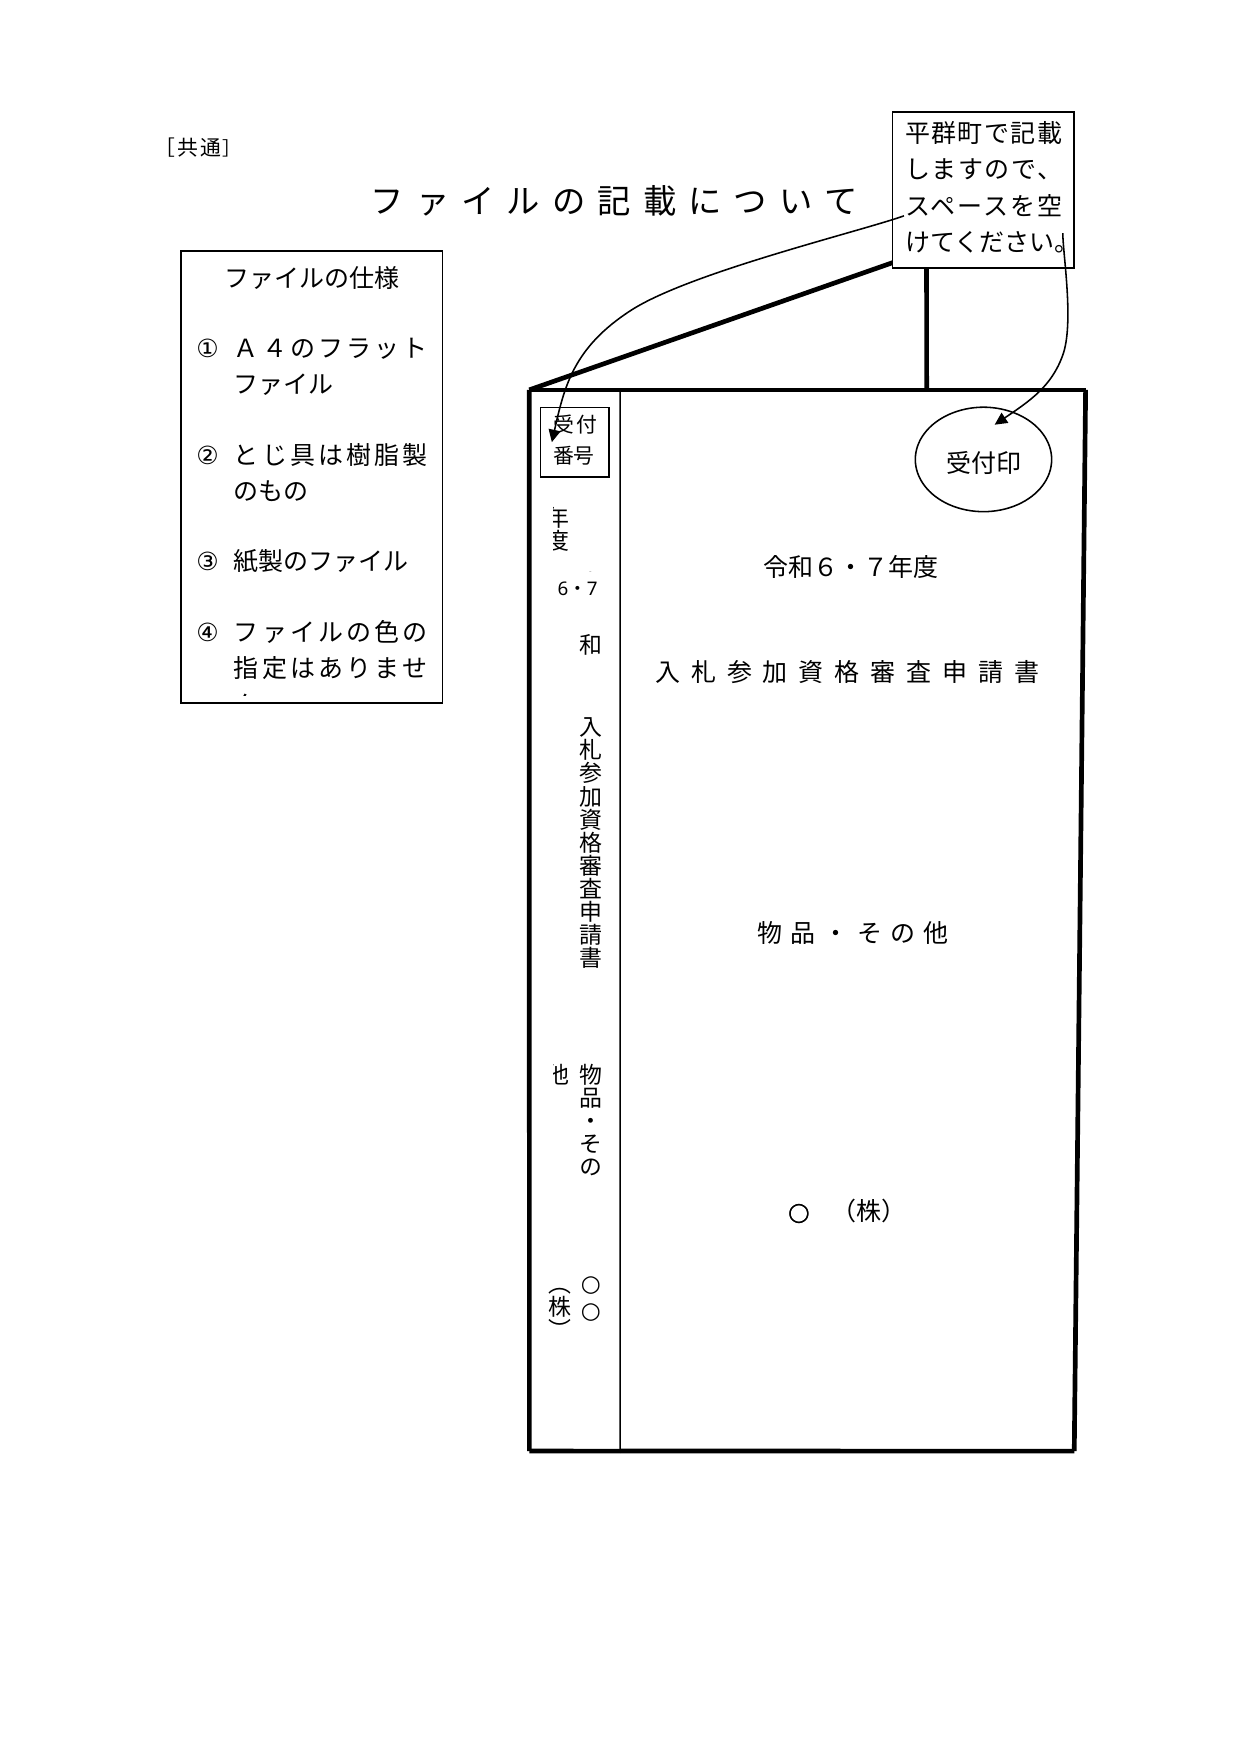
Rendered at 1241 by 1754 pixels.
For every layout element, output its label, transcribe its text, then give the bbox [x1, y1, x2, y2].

text ［共通］ [154, 129, 892, 164]
text ファイルの記載について [154, 164, 892, 233]
